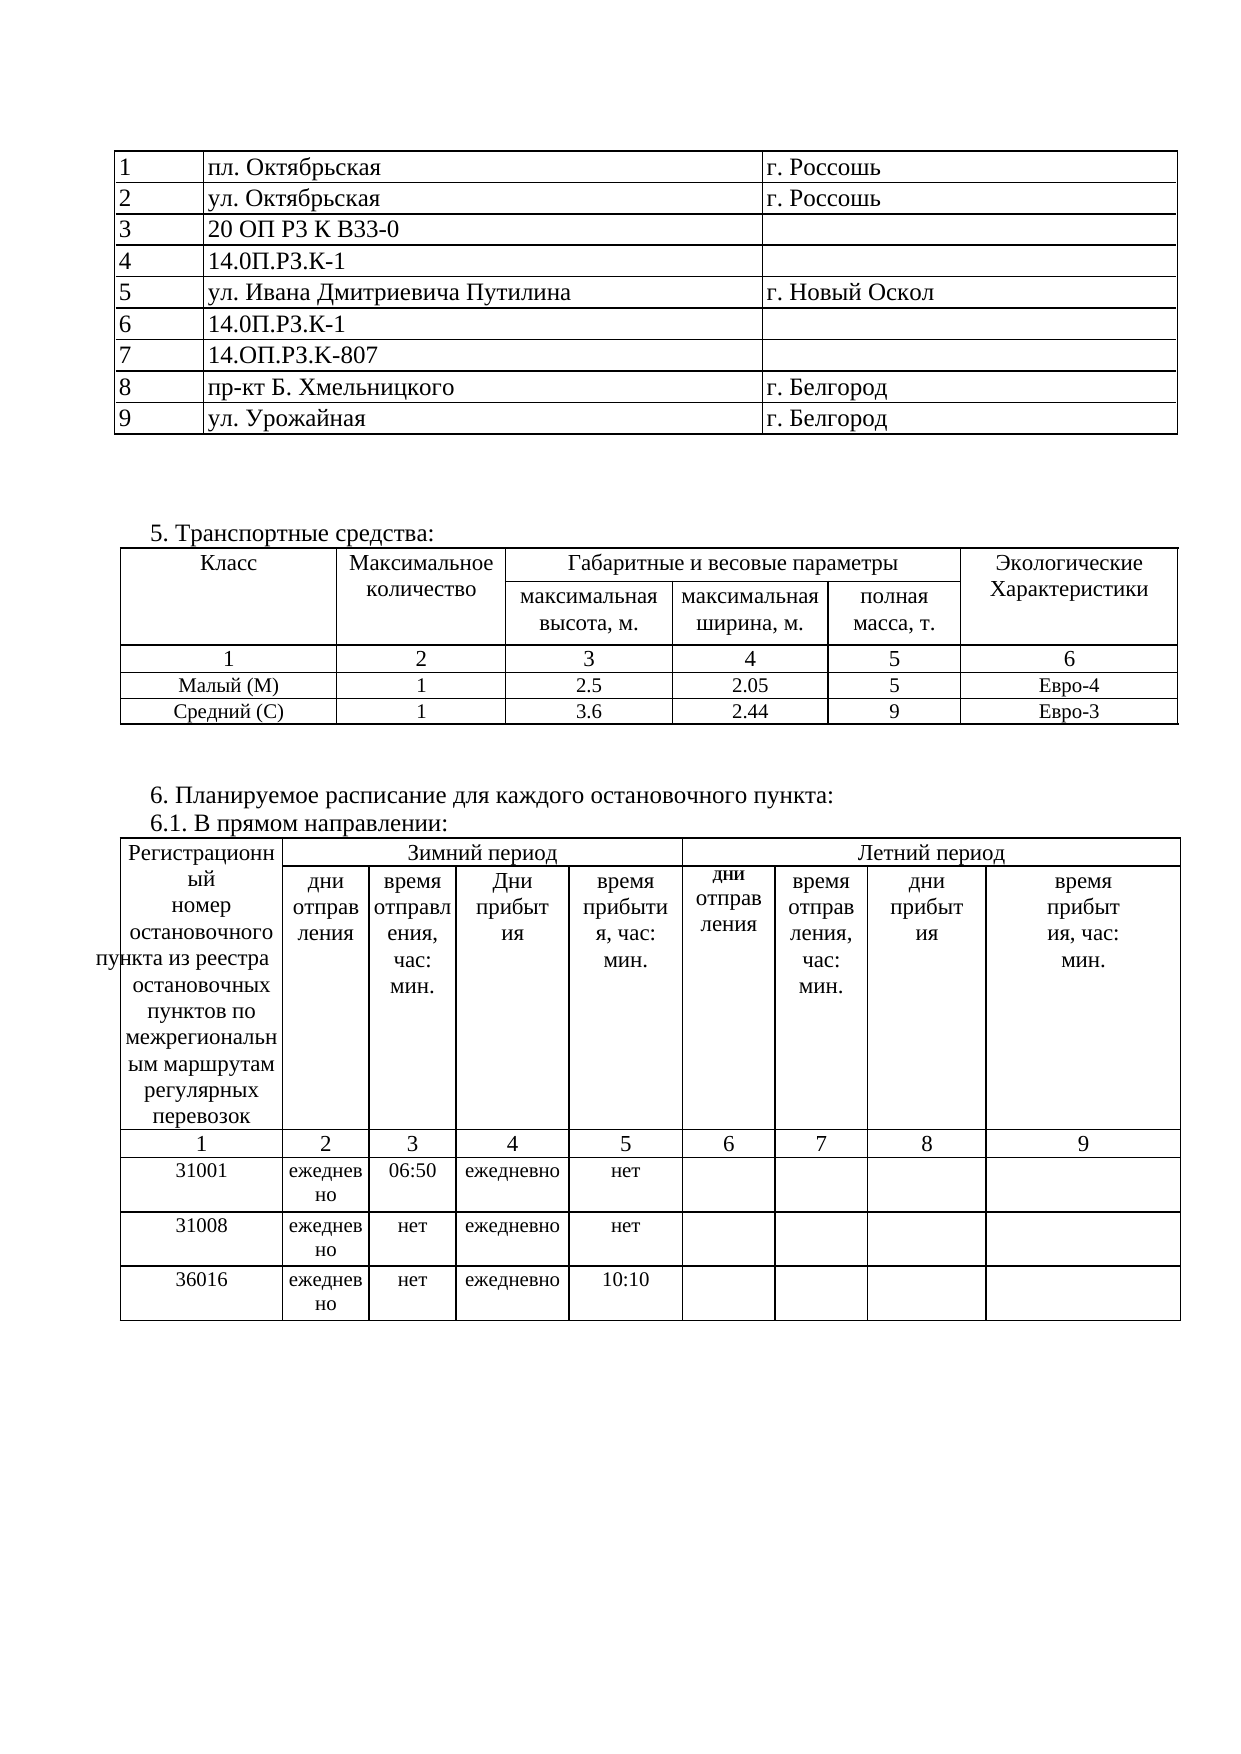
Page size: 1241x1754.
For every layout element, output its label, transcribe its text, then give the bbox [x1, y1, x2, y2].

table_cell 4 [115, 245, 203, 276]
table_cell ежедневно [283, 1158, 368, 1211]
table_header Экологические Характеристики [961, 549, 1177, 644]
table_cell 7 [115, 340, 203, 370]
table_cell г. Новый Оскол [763, 276, 1177, 307]
table_cell 2 [115, 183, 203, 213]
table_cell ежедневно [457, 1158, 568, 1211]
table_cell [776, 1267, 867, 1320]
table_cell 1 [115, 152, 203, 181]
table_cell ул. Урожайная [204, 403, 762, 433]
table_cell дни отправ ления [283, 867, 368, 1129]
text 5. Транспортные средства: [150, 518, 1090, 547]
table_cell время отправ ления, час: мин. [776, 867, 867, 1129]
table_cell нет [570, 1158, 682, 1211]
table_cell время прибыт ия, час: мин. [987, 867, 1180, 1129]
table_cell Малый (М) [121, 673, 336, 697]
table_cell [776, 1213, 867, 1265]
table_cell [868, 1213, 985, 1265]
table_cell 06:50 [370, 1158, 455, 1211]
table_cell Евро-4 [961, 673, 1177, 697]
table_cell [763, 213, 1177, 244]
table_cell [683, 1158, 774, 1211]
table_cell 9 [115, 403, 203, 433]
text 6.1. В прямом направлении: [150, 808, 1090, 837]
table_cell ул. Октябрьская [204, 183, 762, 213]
table_cell [987, 1267, 1180, 1320]
table_cell пр-кт Б. Хмельницкого [204, 372, 762, 402]
table_cell ежедневно [457, 1267, 568, 1320]
table_cell 4 [457, 1130, 568, 1157]
table_header Летний период [683, 839, 1180, 865]
table_cell нет [570, 1213, 682, 1265]
table_cell 5 [829, 646, 960, 672]
table_cell 4 [673, 646, 827, 672]
table_cell полная масса, т. [829, 582, 960, 644]
table_header Зимний период [283, 839, 682, 865]
table_cell 5 [570, 1130, 682, 1157]
table_cell г. Россошь [763, 152, 1177, 181]
table_cell 36016 [121, 1267, 282, 1320]
table_cell время прибыти я, час: мин. [570, 867, 682, 1129]
table_cell 1 [337, 673, 505, 697]
table_cell 5 [115, 277, 203, 307]
table_cell 2.5 [506, 673, 672, 697]
table_cell 1 [121, 1130, 282, 1157]
table_cell ДНИ отправ ления [683, 867, 774, 1129]
table_cell [987, 1213, 1180, 1265]
table_cell ежедневно [283, 1213, 368, 1265]
table_cell 2 [283, 1130, 368, 1157]
table_cell 1 [121, 646, 336, 672]
table_cell 2.05 [673, 673, 827, 697]
table_cell [683, 1267, 774, 1320]
table_cell Евро-3 [961, 699, 1177, 723]
text 6. Планируемое расписание для каждого остановочного пункта: [150, 780, 1090, 808]
table_header Регистрационный номер остановочного пункта из реестра остановочных пунктов по межрегиональным маршрутам регулярных перевозок [121, 839, 282, 1129]
table_cell 3.6 [506, 699, 672, 723]
table_cell [868, 1267, 985, 1320]
table_cell максимальная высота, м. [506, 582, 672, 644]
table_cell [683, 1213, 774, 1265]
table_cell Средний (С) [121, 699, 336, 723]
table_cell пл. Октябрьская [204, 152, 762, 181]
table_cell 20 ОП Р3 К В33-0 [204, 215, 762, 244]
table_cell 3 [370, 1130, 455, 1157]
table_cell 8 [115, 371, 203, 402]
table_cell 3 [115, 214, 203, 244]
table_header Класс [121, 549, 336, 644]
table_cell 6 [683, 1130, 774, 1157]
table_header Габаритные и весовые параметры [506, 549, 960, 581]
table_cell 5 [829, 673, 960, 697]
table_cell 10:10 [570, 1267, 682, 1320]
table_cell [987, 1158, 1180, 1211]
table_cell 2.44 [673, 699, 827, 723]
table_cell 14.0П.РЗ.К-1 [204, 309, 762, 339]
table_cell ежедневно [283, 1267, 368, 1320]
table_cell Дни прибыт ия [457, 867, 568, 1129]
table_cell 31001 [121, 1158, 282, 1211]
table_cell [868, 1158, 985, 1211]
table_cell 6 [115, 308, 203, 339]
table_cell 31008 [121, 1213, 282, 1265]
table_cell 8 [868, 1130, 985, 1157]
table_header Максимальное количество [337, 549, 505, 644]
table_cell 3 [506, 646, 672, 672]
table_cell время отправл ения, час: мин. [370, 867, 455, 1129]
table_cell г. Россошь [763, 181, 1177, 213]
table_cell [776, 1158, 867, 1211]
table_cell нет [370, 1213, 455, 1265]
table_cell ул. Ивана Дмитриевича Путилина [204, 277, 762, 307]
table_cell [763, 244, 1177, 276]
table_cell 1 [337, 699, 505, 723]
table_cell г. Белгород [763, 402, 1177, 433]
table_cell [763, 339, 1177, 370]
table_cell 9 [829, 699, 960, 723]
table_cell 6 [961, 646, 1177, 672]
table_cell ежедневно [457, 1213, 568, 1265]
table_cell г. Белгород [763, 370, 1177, 402]
table_cell 14.0П.РЗ.К-1 [204, 246, 762, 276]
table_cell 7 [776, 1130, 867, 1157]
table_cell 9 [987, 1130, 1180, 1157]
table_cell 14.ОП.РЗ.K-807 [204, 340, 762, 370]
table_cell максимальная ширина, м. [673, 582, 827, 644]
table_cell нет [370, 1267, 455, 1320]
table_cell 2 [337, 646, 505, 672]
table_cell [763, 307, 1177, 339]
table_cell дни прибыт ия [868, 867, 985, 1129]
